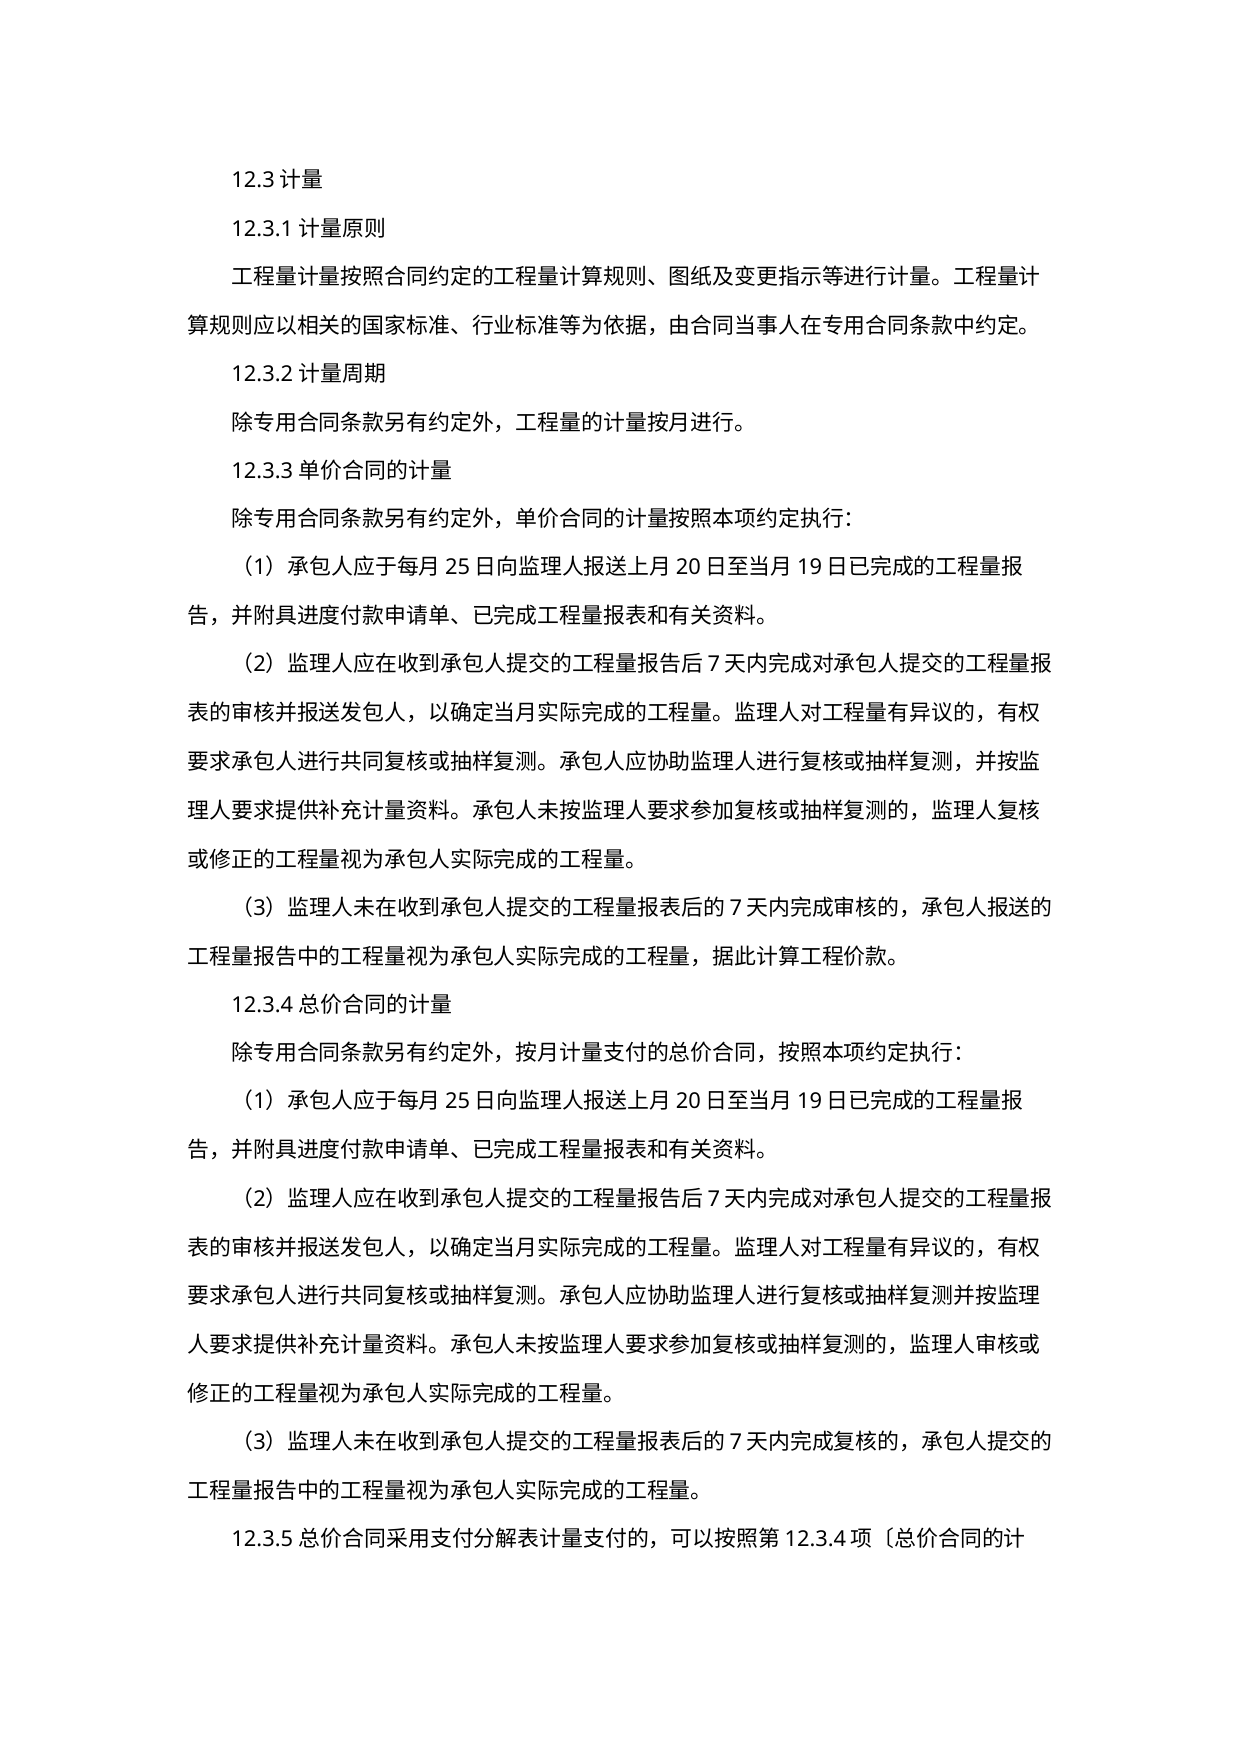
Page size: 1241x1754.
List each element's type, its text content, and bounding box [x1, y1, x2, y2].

text （1）承包人应于每月25日向监理人报送上月20日至当月19日已完成的工程量报告，并附具进度付款申请单、已完成工程量报表和有关资料。 [187, 549, 1053, 630]
text （3）监理人未在收到承包人提交的工程量报表后的7天内完成审核的，承包人报送的工程量报告中的工程量视为承包人实际完成的工程量，据此计算工程价款。 [187, 889, 1053, 971]
text 除专用合同条款另有约定外，按月计量支付的总价合同，按照本项约定执行： [187, 1035, 1053, 1067]
text （3）监理人未在收到承包人提交的工程量报表后的7天内完成复核的，承包人提交的工程量报告中的工程量视为承包人实际完成的工程量。 [187, 1424, 1053, 1505]
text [187, 1521, 1053, 1553]
text 除专用合同条款另有约定外，单价合同的计量按照本项约定执行： [187, 501, 1053, 533]
text 12.3.3 单价合同的计量 [187, 452, 1053, 485]
text 12.3.2 计量周期 [187, 356, 1053, 388]
text （2）监理人应在收到承包人提交的工程量报告后7天内完成对承包人提交的工程量报表的审核并报送发包人，以确定当月实际完成的工程量。监理人对工程量有异议的，有权要求承包人进行共同复核或抽样复测。承包人应协助监理人进行复核或抽样复测，并按监理人要求提供补充计量资料。承包人未按监理人要求参加复核或抽样复测的，监理人复核或修正的工程量视为承包人实际完成的工程量。 [187, 646, 1053, 874]
text 工程量计量按照合同约定的工程量计算规则、图纸及变更指示等进行计量。工程量计算规则应以相关的国家标准、行业标准等为依据，由合同当事人在专用合同条款中约定。 [187, 259, 1053, 340]
subtitle 12.3计量 [187, 162, 1053, 194]
text 除专用合同条款另有约定外，工程量的计量按月进行。 [187, 404, 1053, 437]
text 12.3.1 计量原则 [187, 210, 1053, 243]
text （1）承包人应于每月25日向监理人报送上月20日至当月19日已完成的工程量报告，并附具进度付款申请单、已完成工程量报表和有关资料。 [187, 1083, 1053, 1164]
text 12.3.4 总价合同的计量 [187, 987, 1053, 1019]
text （2）监理人应在收到承包人提交的工程量报告后7天内完成对承包人提交的工程量报表的审核并报送发包人，以确定当月实际完成的工程量。监理人对工程量有异议的，有权要求承包人进行共同复核或抽样复测。承包人应协助监理人进行复核或抽样复测并按监理人要求提供补充计量资料。承包人未按监理人要求参加复核或抽样复测的，监理人审核或修正的工程量视为承包人实际完成的工程量。 [187, 1180, 1053, 1408]
